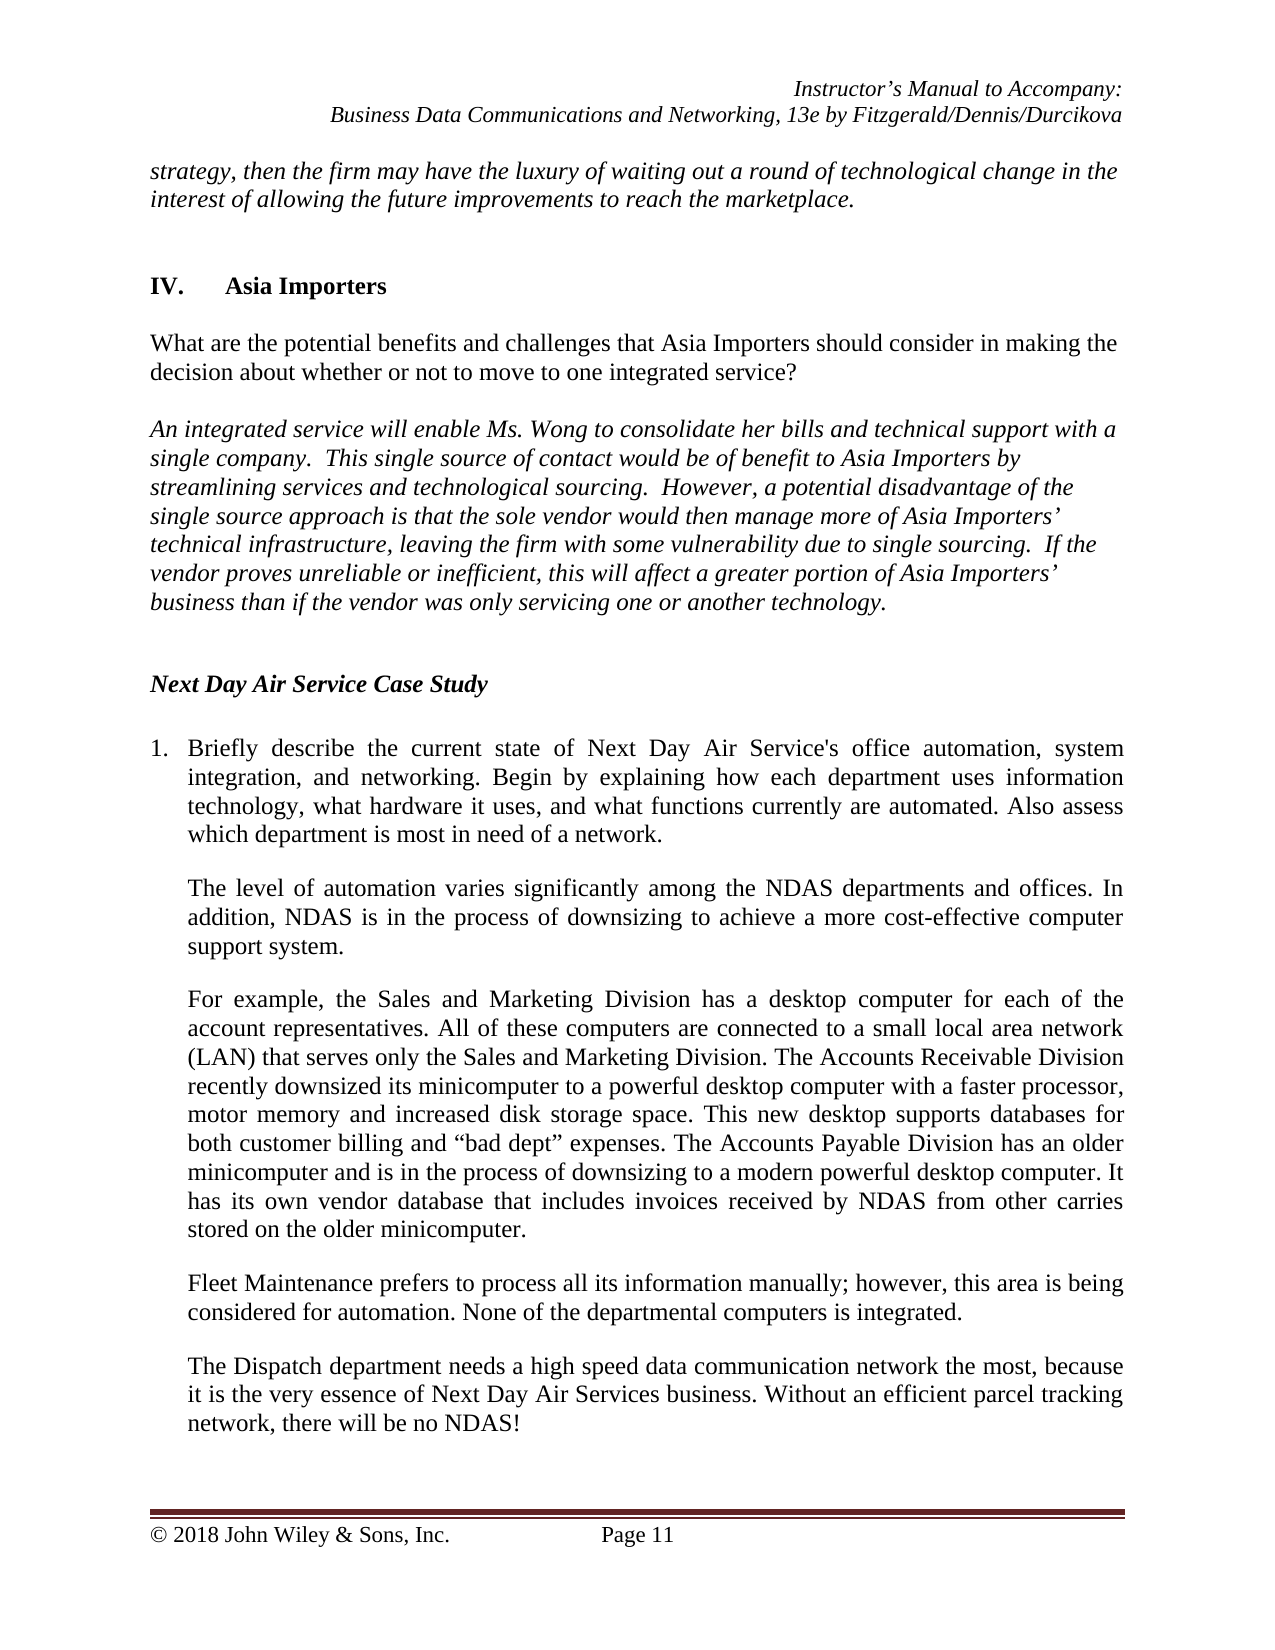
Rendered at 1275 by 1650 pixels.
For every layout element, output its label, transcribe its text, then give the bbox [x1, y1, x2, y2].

text For example, the Sales and Marketing Division has a desktop computer for each of the account representatives. All of these computers are connected to a small local area network (LAN) that serves only the Sales and Marketing Division. The Accounts Receivable Division recently downsized its minicomputer to a powerful desktop computer with a faster processor, motor memory and increased disk storage space. This new desktop supports databases for both customer billing and “bad dept” expenses. The Accounts Payable Division has an older minicomputer and is in the process of downsizing to a modern powerful desktop computer. It has its own vendor database that includes invoices received by NDAS from other carries stored on the older minicomputer. [187, 984, 1125, 1243]
text IV. Asia Importers [150, 271, 1125, 299]
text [150, 156, 1125, 213]
text What are the potential benefits and challenges that Asia Importers should consider in making the decision about whether or not to move to one integrated service? [150, 328, 1125, 386]
list Briefly describe the current state of Next Day Air Service's office automation, system integration, and networking. Begin by explaining how each department uses information technology, what hardware it uses, and what functions currently are automated. Also assess which department is most in need of a network. [150, 733, 1125, 848]
text Fleet Maintenance prefers to process all its information manually; however, this area is being considered for automation. None of the departmental computers is integrated. [187, 1268, 1125, 1326]
text Next Day Air Service Case Study [150, 669, 1125, 698]
text The level of automation varies significantly among the NDAS departments and offices. In addition, NDAS is in the process of downsizing to achieve a more cost-effective computer support system. [187, 873, 1125, 959]
text An integrated service will enable Ms. Wong to consolidate her bills and technical support with a single company. This single source of contact would be of benefit to Asia Importers by streamlining services and technological sourcing. However, a potential disadvantage of the single source approach is that the sole vendor would then manage more of Asia Importers’ technical infrastructure, leaving the firm with some vulnerability due to single sourcing. If the vendor proves unreliable or inefficient, this will affect a greater portion of Asia Importers’ business than if the vendor was only servicing one or another technology. [150, 414, 1125, 616]
text The Dispatch department needs a high speed data communication network the most, because it is the very essence of Next Day Air Services business. Without an efficient parcel tracking network, there will be no NDAS! [187, 1351, 1125, 1437]
